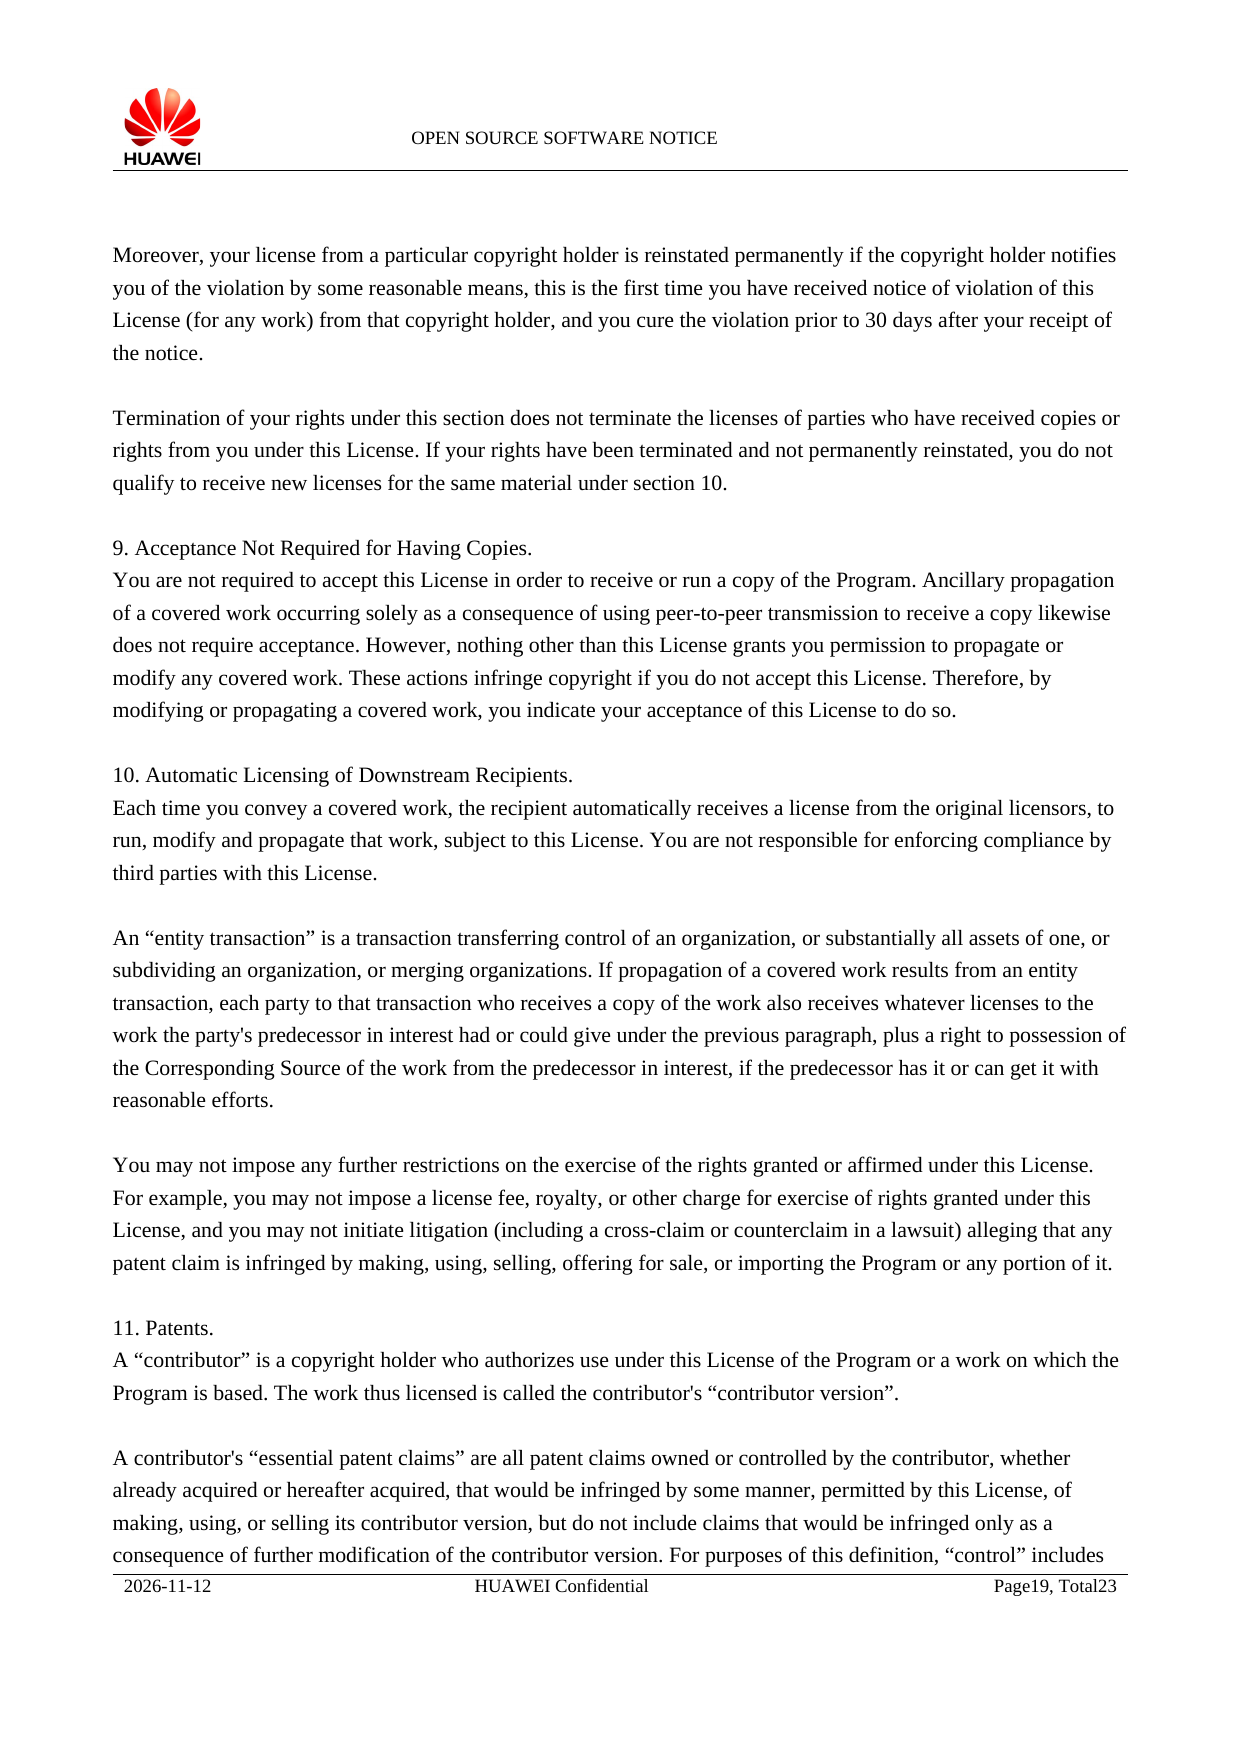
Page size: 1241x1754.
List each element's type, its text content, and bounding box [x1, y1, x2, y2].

picture [124, 88, 201, 165]
